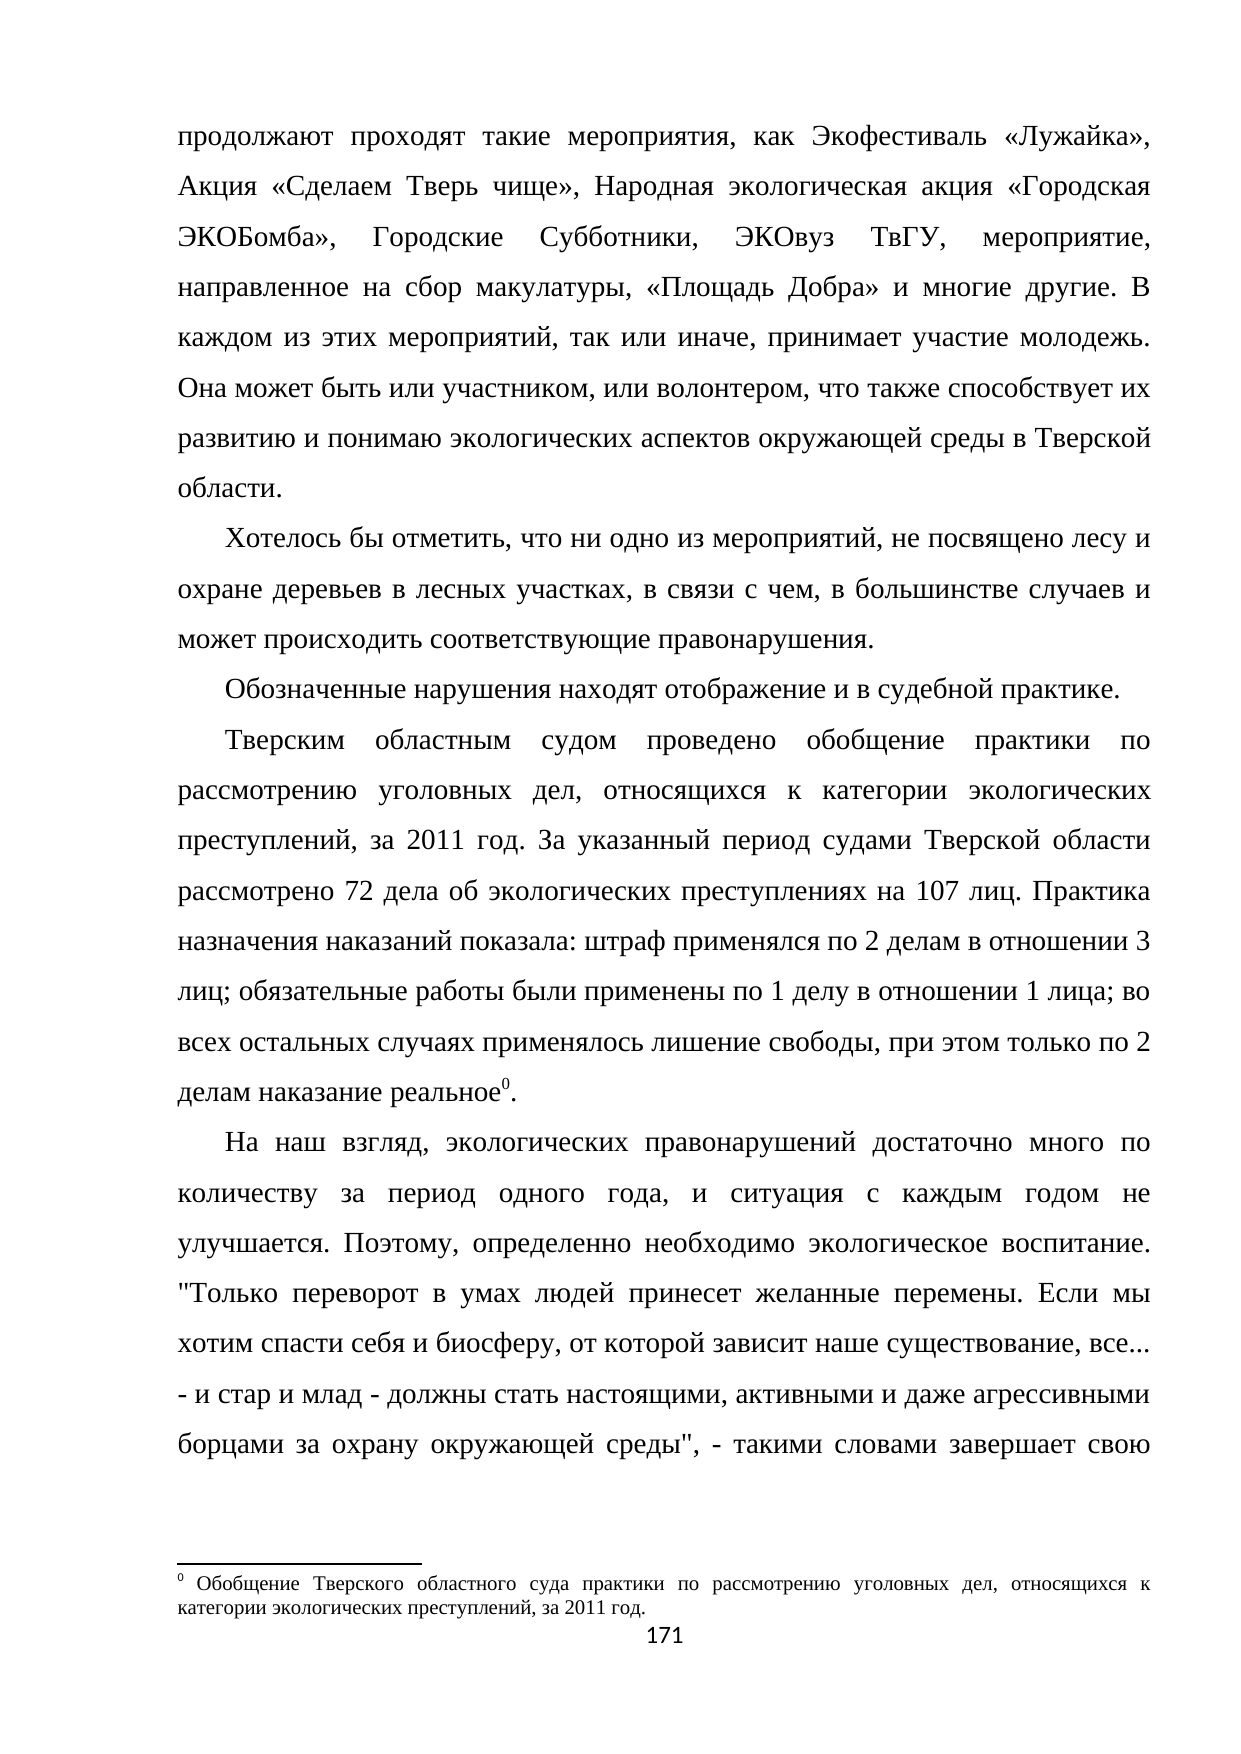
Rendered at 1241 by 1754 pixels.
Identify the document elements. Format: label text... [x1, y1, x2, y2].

text Хотелось бы отметить, что ни одно из мероприятий, не посвящено лесу и охране деревьев в лесных участках, в связи с чем, в большинстве случаев и может происходить соответствующие правонарушения. [177, 521, 1152, 655]
text Тверским областным судом проведено обобщение практики по рассмотрению уголовных дел, относящихся к категории экологических преступлений, за 2011 год. За указанный период судами Тверской области рассмотрено 72 дела об экологических преступлениях на 107 лиц. Практика назначения наказаний показала: штраф применялся по 2 делам в отношении 3 лиц; обязательные работы были применены по 1 делу в отношении 1 лица; во всех остальных случаях применялось лишение свободы, при этом только по 2 делам наказание реальное. [177, 722, 1152, 1108]
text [177, 1124, 1152, 1460]
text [177, 118, 1152, 504]
text Обозначенные нарушения находят отображение и в судебной практике. [177, 672, 1152, 705]
